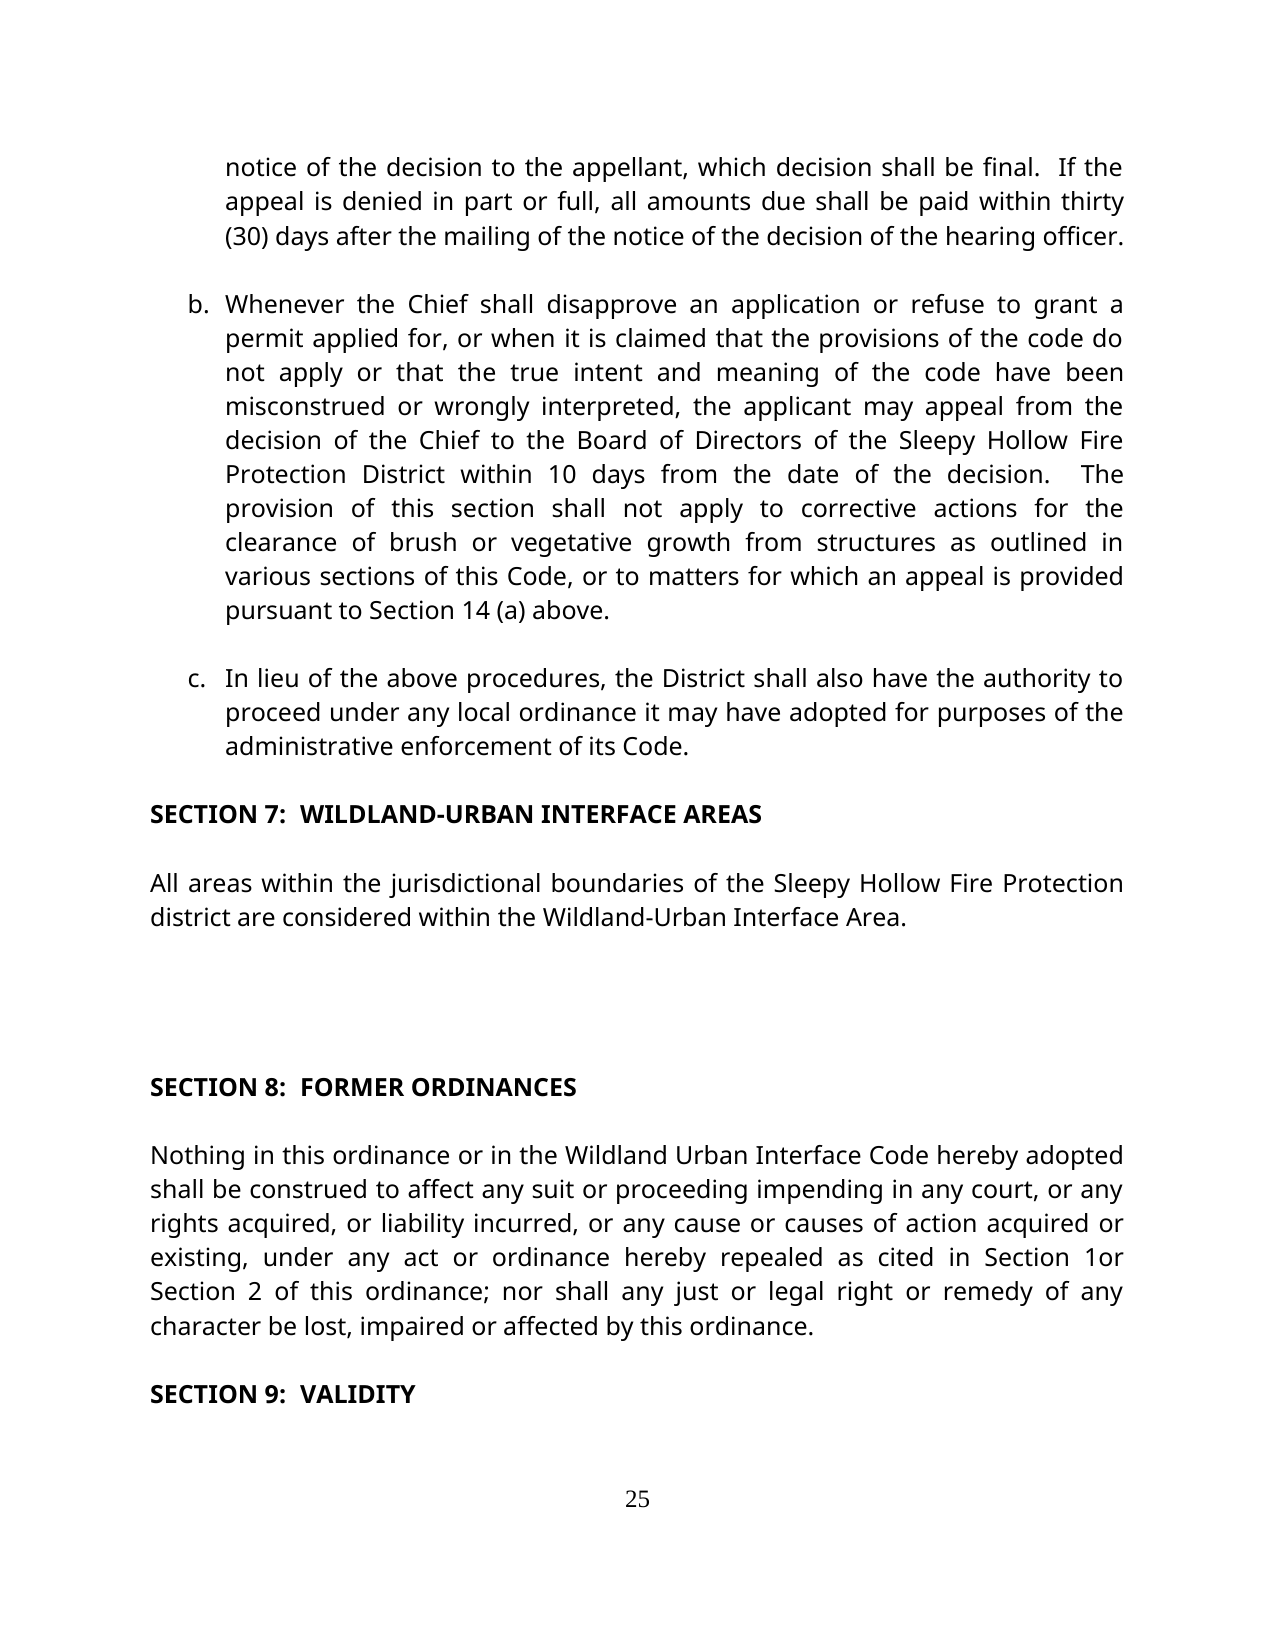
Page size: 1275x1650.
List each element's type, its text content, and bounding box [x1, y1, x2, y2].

list In lieu of the above procedures, the District shall also have the authority to proceed under any local ordinance it may have adopted for purposes of the administrative enforcement of its Code. [187, 661, 1125, 763]
list Whenever the Chief shall disapprove an application or refuse to grant a permit applied for, or when it is claimed that the provisions of the code do not apply or that the true intent and meaning of the code have been misconstrued or wrongly interpreted, the applicant may appeal from the decision of the Chief to the Board of Directors of the Sleepy Hollow Fire Protection District within 10 days from the date of the decision. The provision of this section shall not apply to corrective actions for the clearance of brush or vegetative growth from structures as outlined in various sections of this Code, or to matters for which an appeal is provided pursuant to Section 14 (a) above. [187, 286, 1125, 627]
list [187, 150, 1125, 252]
text Nothing in this ordinance or in the Wildland Urban Interface Code hereby adopted shall be construed to affect any suit or proceeding impending in any court, or any rights acquired, or liability incurred, or any cause or causes of action acquired or existing, under any act or ordinance hereby repealed as cited in Section 1or Section 2 of this ordinance; nor shall any just or legal right or remedy of any character be lost, impaired or affected by this ordinance. [150, 1138, 1125, 1342]
text All areas within the jurisdictional boundaries of the Sleepy Hollow Fire Protection district are considered within the Wildland-Urban Interface Area. [150, 865, 1125, 933]
text SECTION 8: FORMER ORDINANCES [150, 1070, 1125, 1104]
text SECTION 9: VALIDITY [150, 1376, 1125, 1410]
text SECTION 7: WILDLAND-URBAN INTERFACE AREAS [150, 797, 1125, 831]
